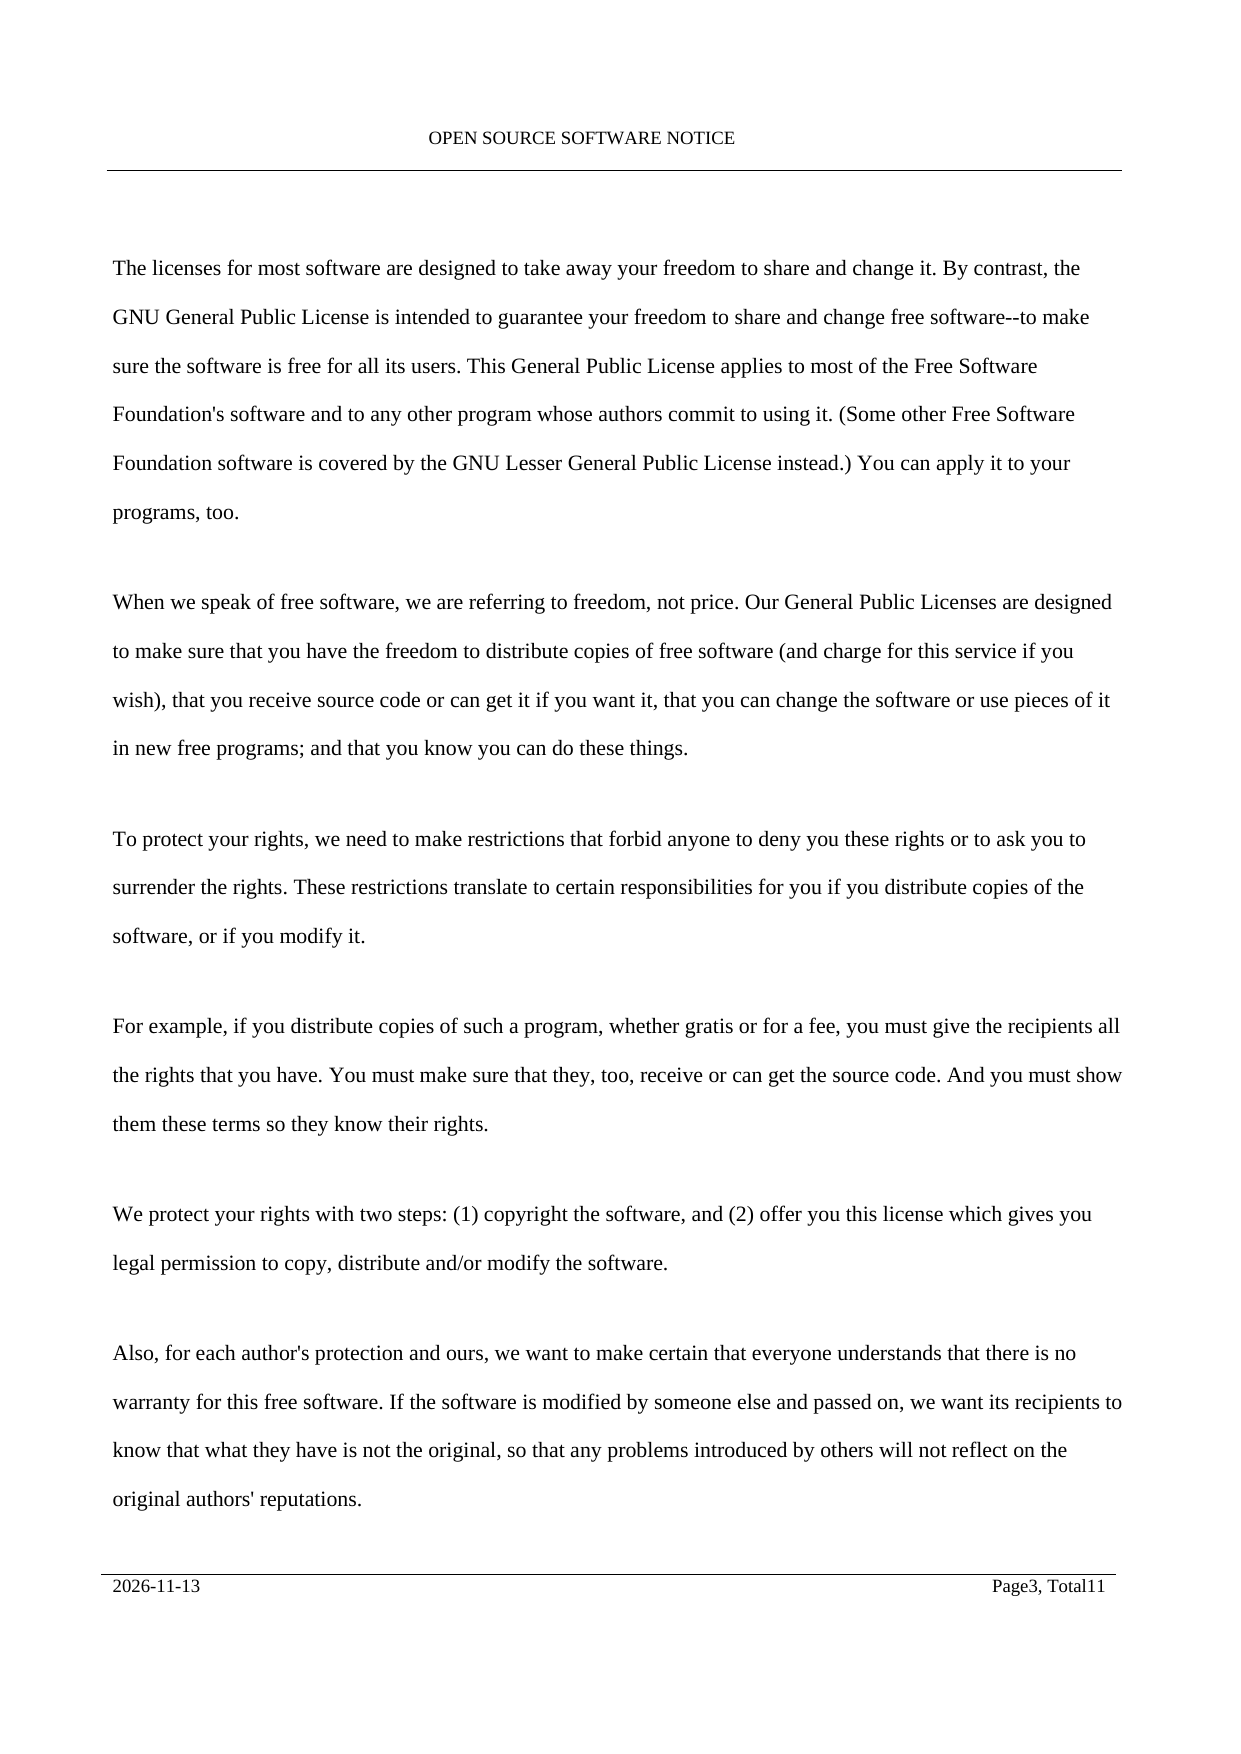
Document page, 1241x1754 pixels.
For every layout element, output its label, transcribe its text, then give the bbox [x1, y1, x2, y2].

text To protect your rights, we need to make restrictions that forbid anyone to deny you these rights or to ask you to surrender the rights. These restrictions translate to certain responsibilities for you if you distribute copies of the software, or if you modify it. [112, 822, 1128, 952]
text We protect your rights with two steps: (1) copyright the software, and (2) offer you this license which gives you legal permission to copy, distribute and/or modify the software. [112, 1197, 1128, 1278]
text For example, if you distribute copies of such a program, whether gratis or for a fee, you must give the recipients all the rights that you have. You must make sure that they, too, receive or can get the source code. And you must show them these terms so they know their rights. [112, 1009, 1128, 1139]
text Also, for each author's protection and ours, we want to make certain that everyone understands that there is no warranty for this free software. If the software is modified by someone else and passed on, we want its recipients to know that what they have is not the original, so that any problems introduced by others will not reflect on the original authors' reputations. [112, 1336, 1128, 1515]
text When we speak of free software, we are referring to freedom, not price. Our General Public Licenses are designed to make sure that you have the freedom to distribute copies of free software (and charge for this service if you wish), that you receive source code or can get it if you want it, that you can change the software or use pieces of it in new free programs; and that you know you can do these things. [112, 585, 1128, 764]
text The licenses for most software are designed to take away your freedom to share and change it. By contrast, the GNU General Public License is intended to guarantee your freedom to share and change free software--to make sure the software is free for all its users. This General Public License applies to most of the Free Software Foundation's software and to any other program whose authors commit to using it. (Some other Free Software Foundation software is covered by the GNU Lesser General Public License instead.) You can apply it to your programs, too. [112, 251, 1128, 528]
